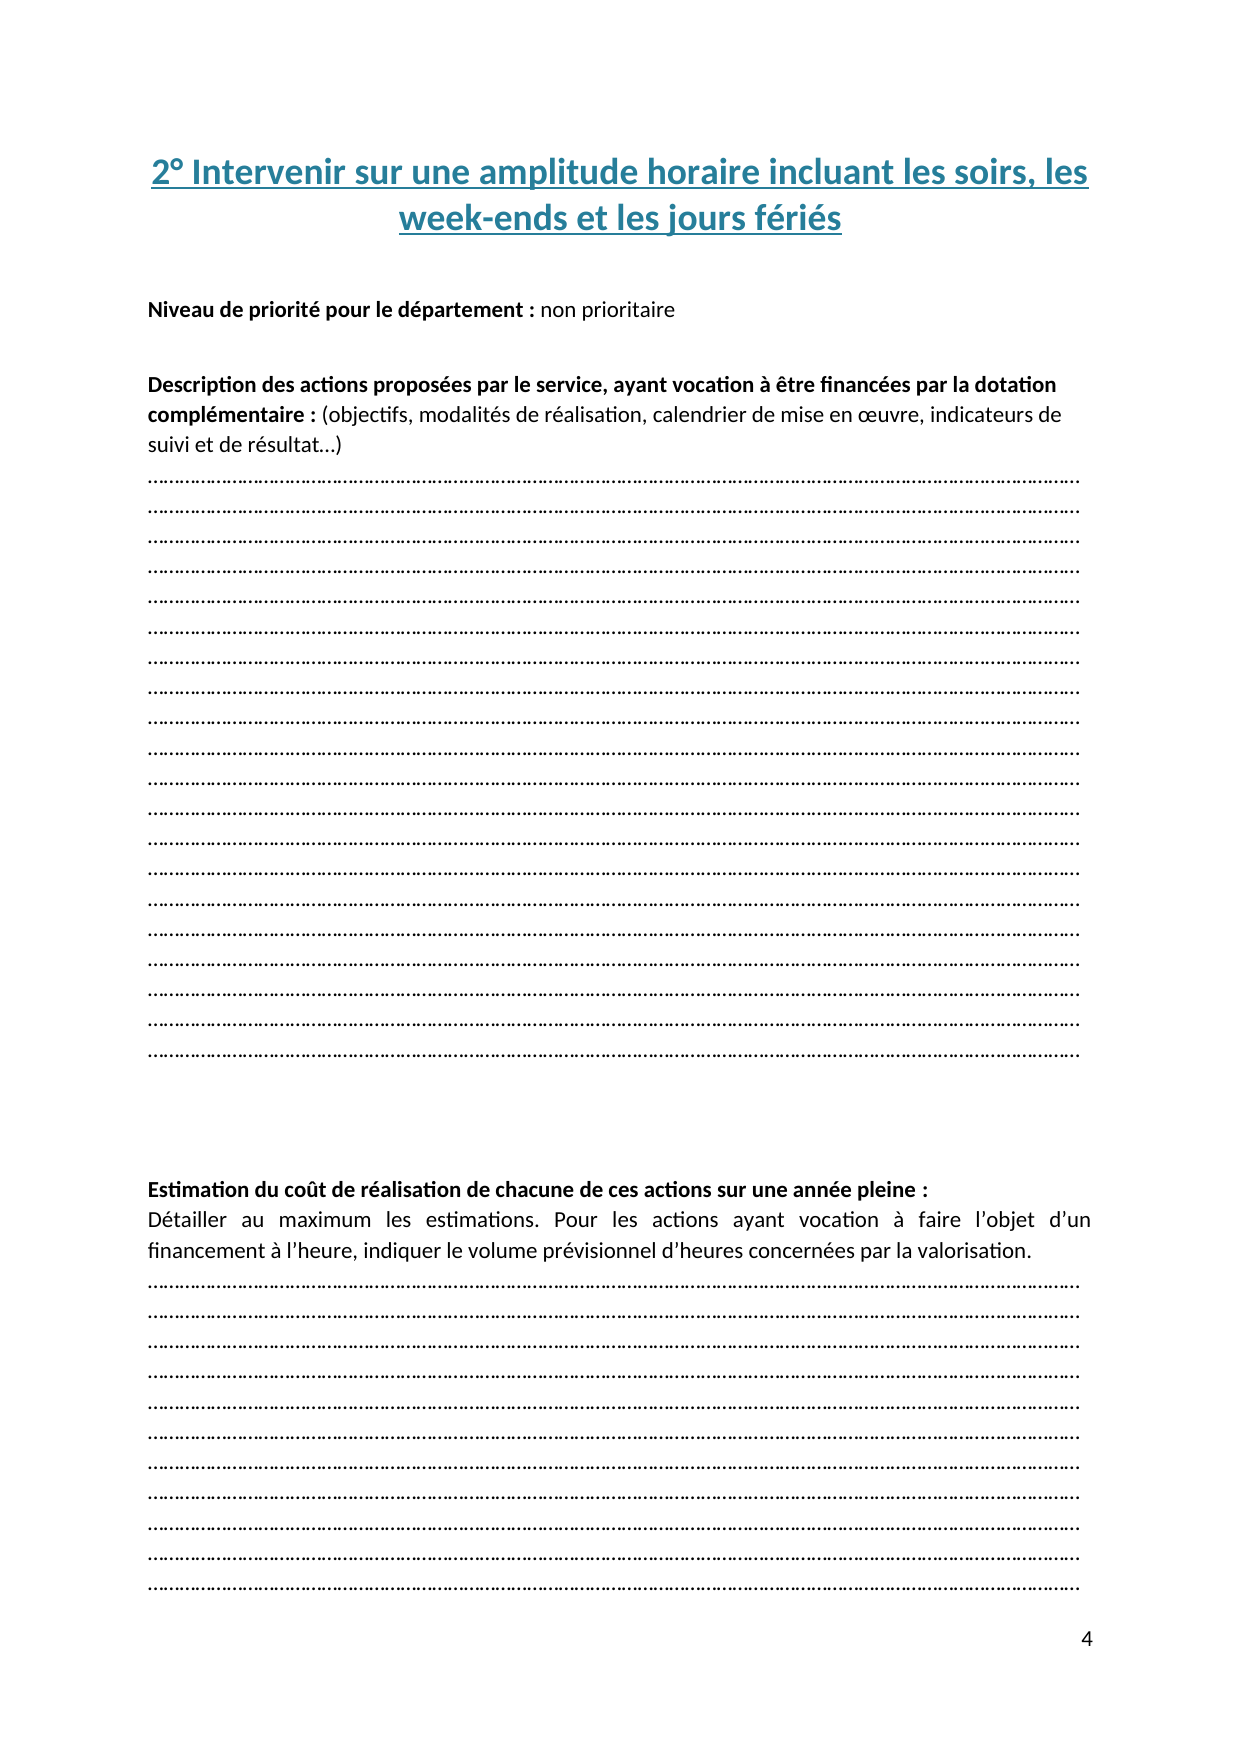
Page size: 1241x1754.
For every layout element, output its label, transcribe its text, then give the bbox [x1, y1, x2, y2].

text 2° Intervenir sur une amplitude horaire incluant les soirs, les week-ends et les jours fériés [148, 148, 1093, 239]
text Détailler au maximum les estimations. Pour les actions ayant vocation à faire l’objet d’un financement à l’heure, indiquer le volume prévisionnel d’heures concernées par la valorisation. [148, 1206, 1093, 1264]
text Estimation du coût de réalisation de chacune de ces actions sur une année pleine : [148, 1175, 1093, 1203]
text ………………………………………………………………………………………………………………………………………………………………………………………………………………………………………………………………………………………………………………………………………………………………………………………………………………………………………………………………………………………………………………………………………………………………………………………………………………………………………………………………………………………………………………………………………………………………………………………………………………………………………………………………………………………………………………………………………………………………………………………………………………………………………………………………………………………………………………………………………………………………………………………………………………………………………………………………………………………………………………………………………………………………………………………………………………………………………………………………………………………………………………………………………………………………………………………………………………………………………………………………………………………………………………………………………………………………………………………………… [148, 1266, 1093, 1596]
text Niveau de priorité pour le département : non prioritaire [148, 295, 1093, 323]
text Description des actions proposées par le service, ayant vocation à être financées par la dotation complémentaire : (objectifs, modalités de réalisation, calendrier de mise en œuvre, indicateurs de suivi et de résultat…) ………………………………………………………………………………………………………………………………………………………………………………………………………………………………………………………………………………………………………………………………………………………………………………………………………………………………………………………………………………………………………………………………………………………………………………………………………………………………………………………………………………………………………………………………………………………………………………………………………………………………………………………………………………………………………………………………………………………………………………………………………………………………………………………………………………………………………………………………………………………………………………………………………………………………………………………………………………………………………………………………………………………………………………………………………………………………………………………………………………………………………………………………………………………………………………………………………………………………………………………………………………………………………………………………………………………………………………………………………………………………………………………………………………………………………………………………………………………………………………………………………………………………………………………………………………………………………………………………………………………………………………………………………………………………………………………………………………………………………………………………………………………………………………………………………………………………………………………………………………………………………………………………………………………………………………………………………………………………………………………………………………………………………………………………………………………………………………………………………………………………………………………………………………………………………………………………………………………………………………………………………………………………………………………………………………………………………………………………………………………………………………………………………………………………………………………………………… [148, 370, 1093, 1063]
